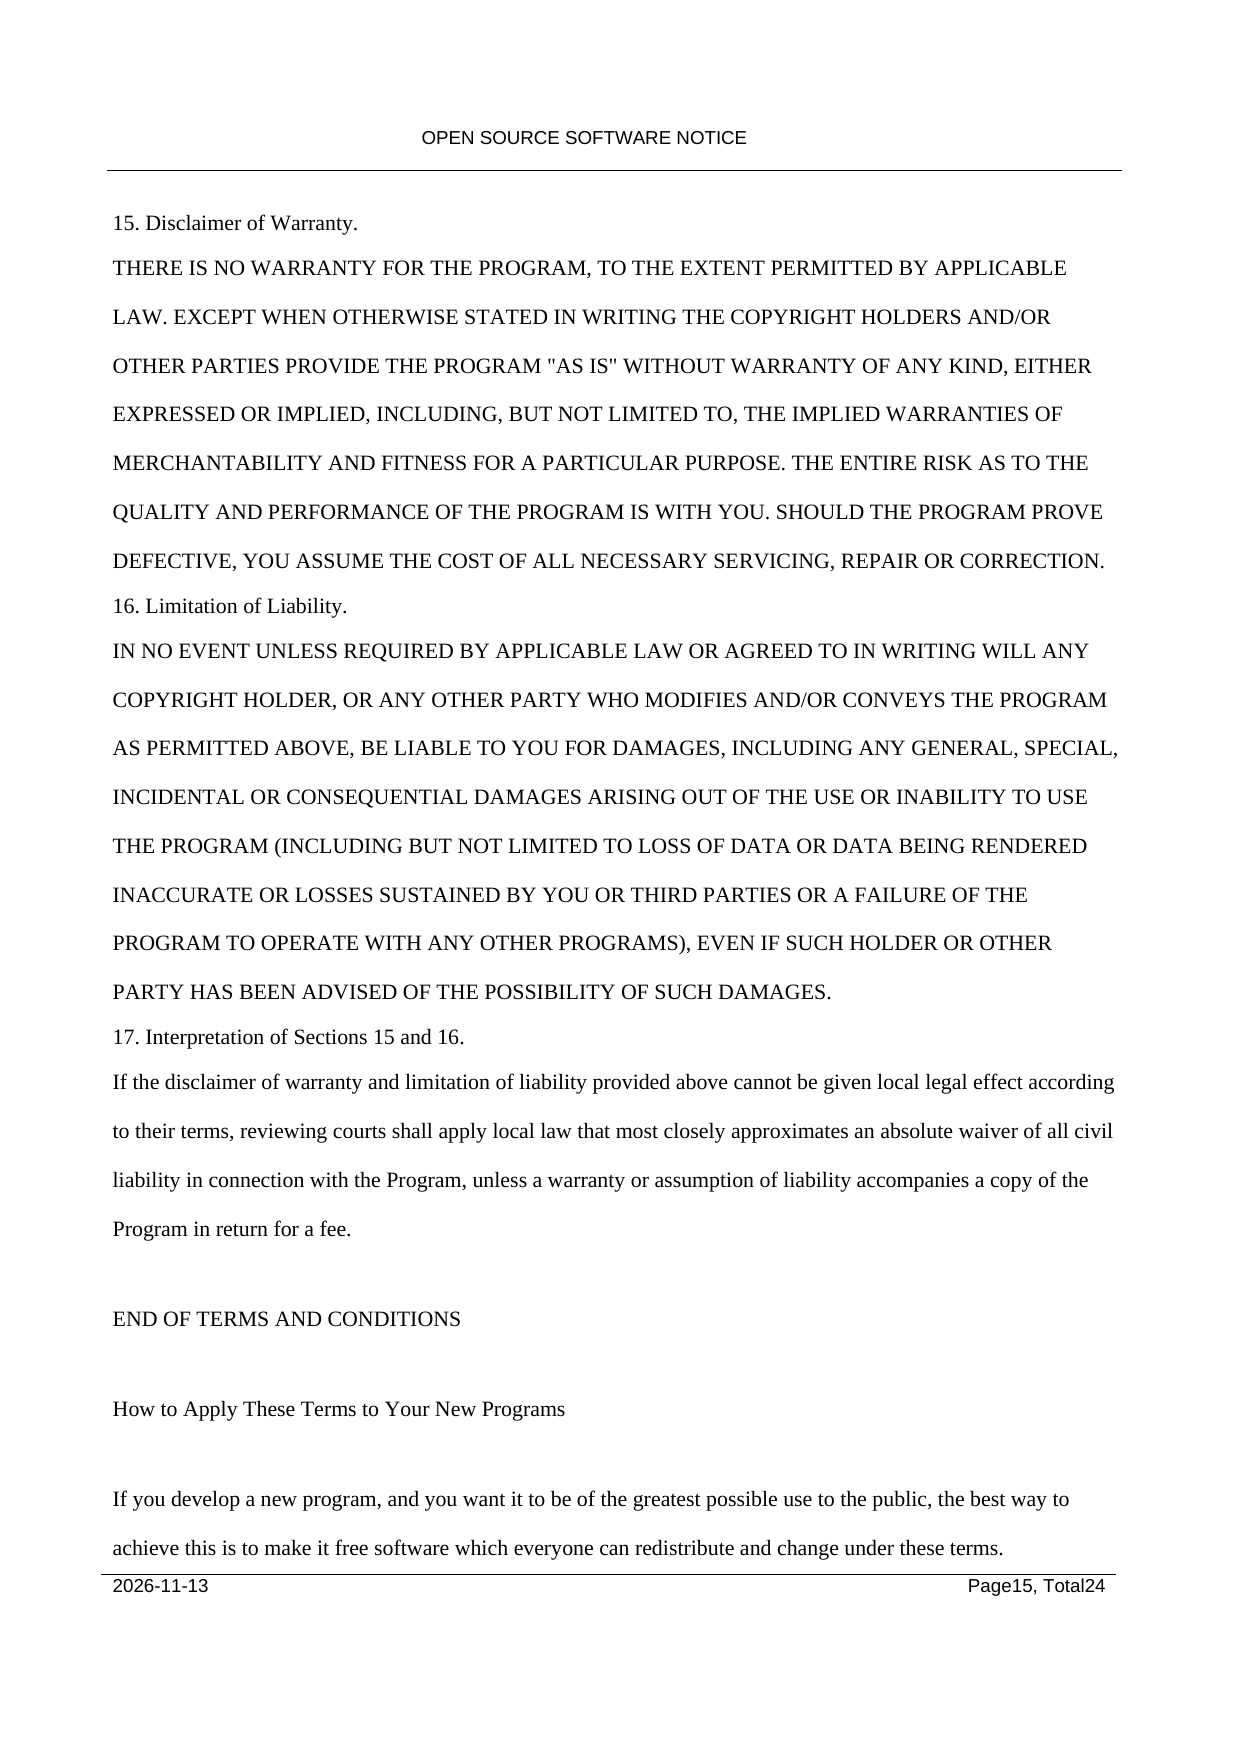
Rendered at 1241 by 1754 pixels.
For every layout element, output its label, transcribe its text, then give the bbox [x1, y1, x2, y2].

text How to Apply These Terms to Your New Programs [112, 1392, 1128, 1425]
text 16. Limitation of Liability. [112, 589, 1128, 622]
text If you develop a new program, and you want it to be of the greatest possible use to the public, the best way to achieve this is to make it free software which everyone can redistribute and change under these terms. [112, 1482, 1128, 1564]
text If the disclaimer of warranty and limitation of liability provided above cannot be given local legal effect according to their terms, reviewing courts shall apply local law that most closely approximates an absolute waiver of all civil liability in connection with the Program, unless a warranty or assumption of liability accompanies a copy of the Program in return for a fee. [112, 1066, 1128, 1244]
text THERE IS NO WARRANTY FOR THE PROGRAM, TO THE EXTENT PERMITTED BY APPLICABLE LAW. EXCEPT WHEN OTHERWISE STATED IN WRITING THE COPYRIGHT HOLDERS AND/OR OTHER PARTIES PROVIDE THE PROGRAM "AS IS" WITHOUT WARRANTY OF ANY KIND, EITHER EXPRESSED OR IMPLIED, INCLUDING, BUT NOT LIMITED TO, THE IMPLIED WARRANTIES OF MERCHANTABILITY AND FITNESS FOR A PARTICULAR PURPOSE. THE ENTIRE RISK AS TO THE QUALITY AND PERFORMANCE OF THE PROGRAM IS WITH YOU. SHOULD THE PROGRAM PROVE DEFECTIVE, YOU ASSUME THE COST OF ALL NECESSARY SERVICING, REPAIR OR CORRECTION. [112, 251, 1128, 576]
text 15. Disclaimer of Warranty. [112, 206, 1128, 239]
text IN NO EVENT UNLESS REQUIRED BY APPLICABLE LAW OR AGREED TO IN WRITING WILL ANY COPYRIGHT HOLDER, OR ANY OTHER PARTY WHO MODIFIES AND/OR CONVEYS THE PROGRAM AS PERMITTED ABOVE, BE LIABLE TO YOU FOR DAMAGES, INCLUDING ANY GENERAL, SPECIAL, INCIDENTAL OR CONSEQUENTIAL DAMAGES ARISING OUT OF THE USE OR INABILITY TO USE THE PROGRAM (INCLUDING BUT NOT LIMITED TO LOSS OF DATA OR DATA BEING RENDERED INACCURATE OR LOSSES SUSTAINED BY YOU OR THIRD PARTIES OR A FAILURE OF THE PROGRAM TO OPERATE WITH ANY OTHER PROGRAMS), EVEN IF SUCH HOLDER OR OTHER PARTY HAS BEEN ADVISED OF THE POSSIBILITY OF SUCH DAMAGES. [112, 634, 1128, 1008]
text 17. Interpretation of Sections 15 and 16. [112, 1021, 1128, 1053]
text END OF TERMS AND CONDITIONS [112, 1302, 1128, 1334]
